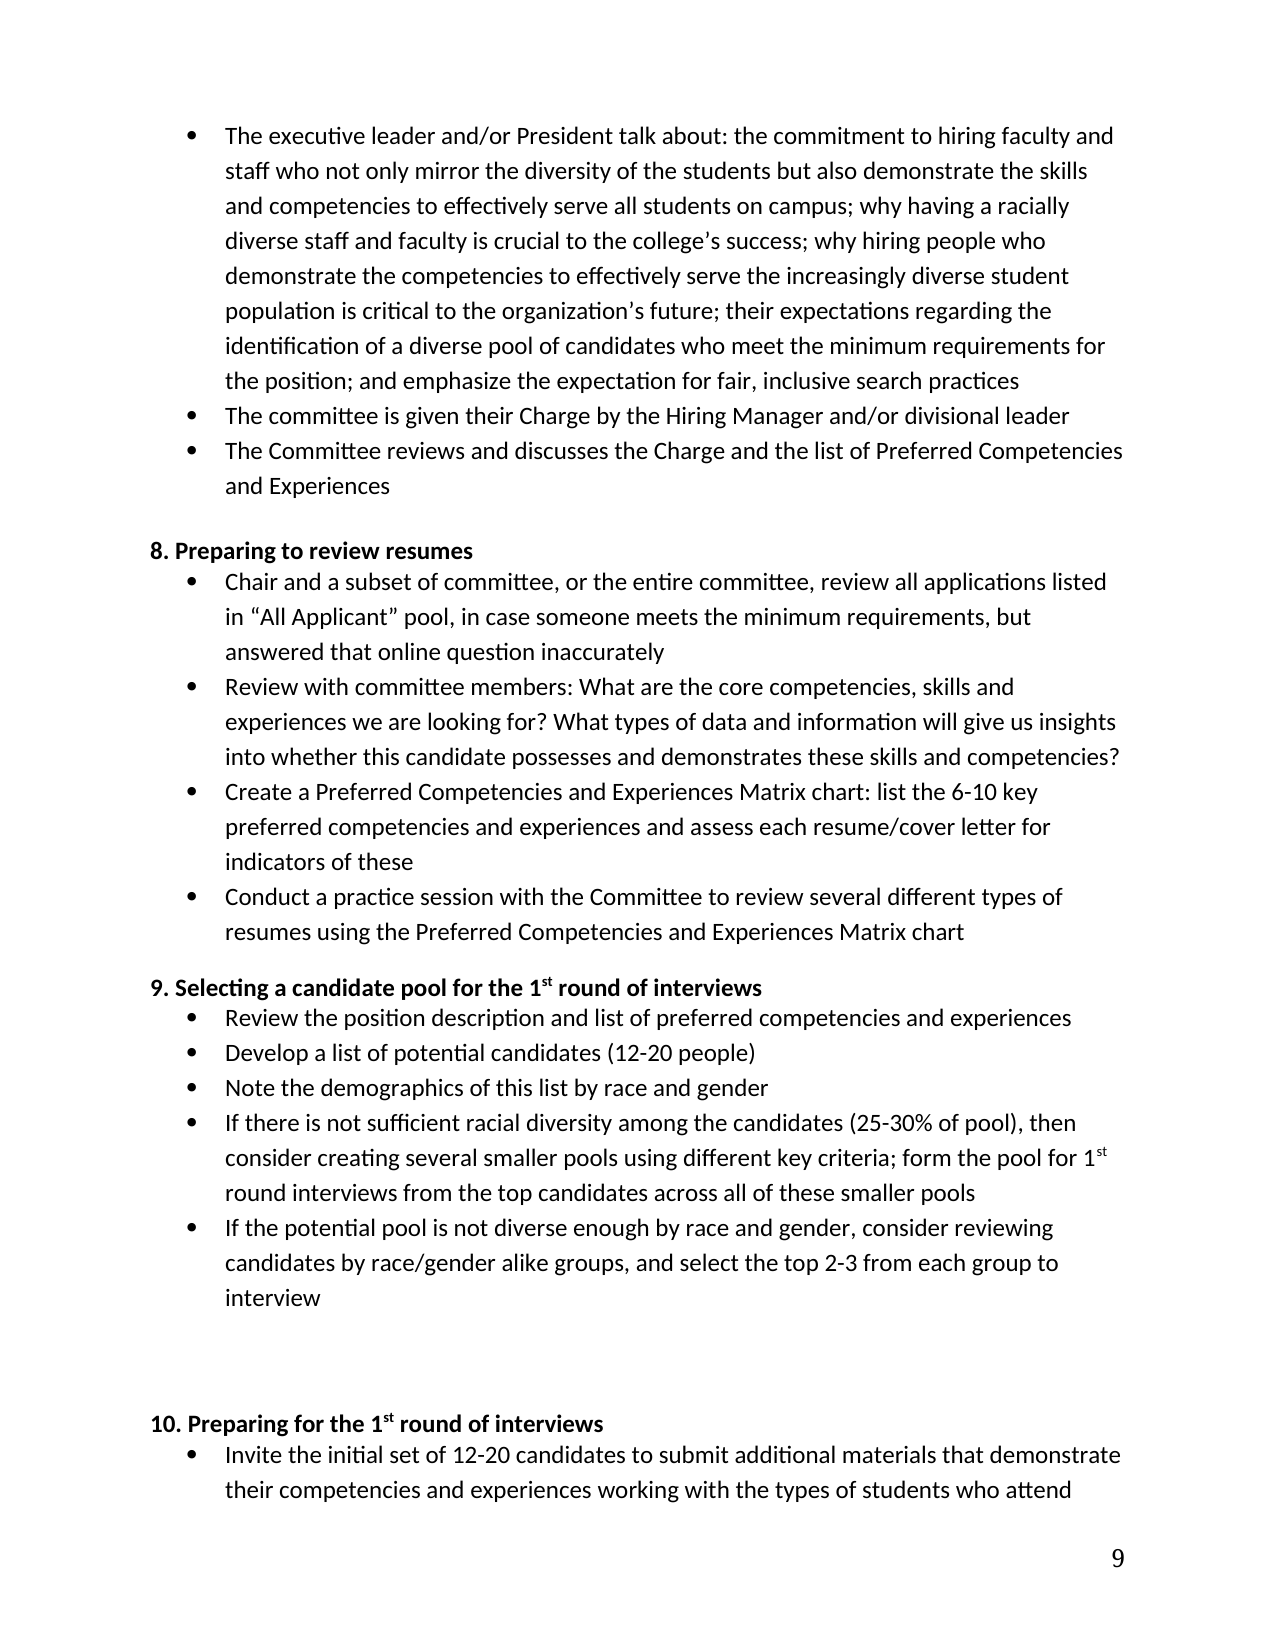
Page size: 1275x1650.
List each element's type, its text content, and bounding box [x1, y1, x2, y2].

list Conduct a practice session with the Committee to review several different types of resumes using the Preferred Competencies and Experiences Matrix chart [187, 881, 1131, 947]
text 8. Preparing to review resumes [150, 536, 1131, 566]
text 9. Selecting a candidate pool for the 1st round of interviews [150, 972, 1131, 1002]
list The committee is given their Charge by the Hiring Manager and/or divisional leader [187, 400, 1131, 431]
list Review the position description and list of preferred competencies and experiences [187, 1002, 1131, 1033]
list Develop a list of potential candidates (12-20 people) [187, 1037, 1131, 1068]
text 10. Preparing for the 1st round of interviews [150, 1408, 1131, 1439]
list The executive leader and/or President talk about: the commitment to hiring faculty and staff who not only mirror the diversity of the students but also demonstrate the skills and competencies to effectively serve all students on campus; why having a racially diverse staff and faculty is crucial to the college’s success; why hiring people who demonstrate the competencies to effectively serve the increasingly diverse student population is critical to the organization’s future; their expectations regarding the identification of a diverse pool of candidates who meet the minimum requirements for the position; and emphasize the expectation for fair, inclusive search practices [187, 120, 1131, 396]
list Chair and a subset of committee, or the entire committee, review all applications listed in “All Applicant” pool, in case someone meets the minimum requirements, but answered that online question inaccurately [187, 566, 1131, 667]
list Review with committee members: What are the core competencies, skills and experiences we are looking for? What types of data and information will give us insights into whether this candidate possesses and demonstrates these skills and competencies? [187, 671, 1131, 772]
list The Committee reviews and discusses the Charge and the list of Preferred Competencies and Experiences [187, 435, 1131, 501]
list Create a Preferred Competencies and Experiences Matrix chart: list the 6-10 key preferred competencies and experiences and assess each resume/cover letter for indicators of these [187, 776, 1131, 877]
list Note the demographics of this list by race and gender [187, 1072, 1131, 1103]
list If the potential pool is not diverse enough by race and gender, consider reviewing candidates by race/gender alike groups, and select the top 2-3 from each group to interview [187, 1212, 1131, 1313]
list If there is not sufficient racial diversity among the candidates (25-30% of pool), then consider creating several smaller pools using different key criteria; form the pool for 1st round interviews from the top candidates across all of these smaller pools [187, 1107, 1131, 1208]
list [187, 1439, 1131, 1504]
